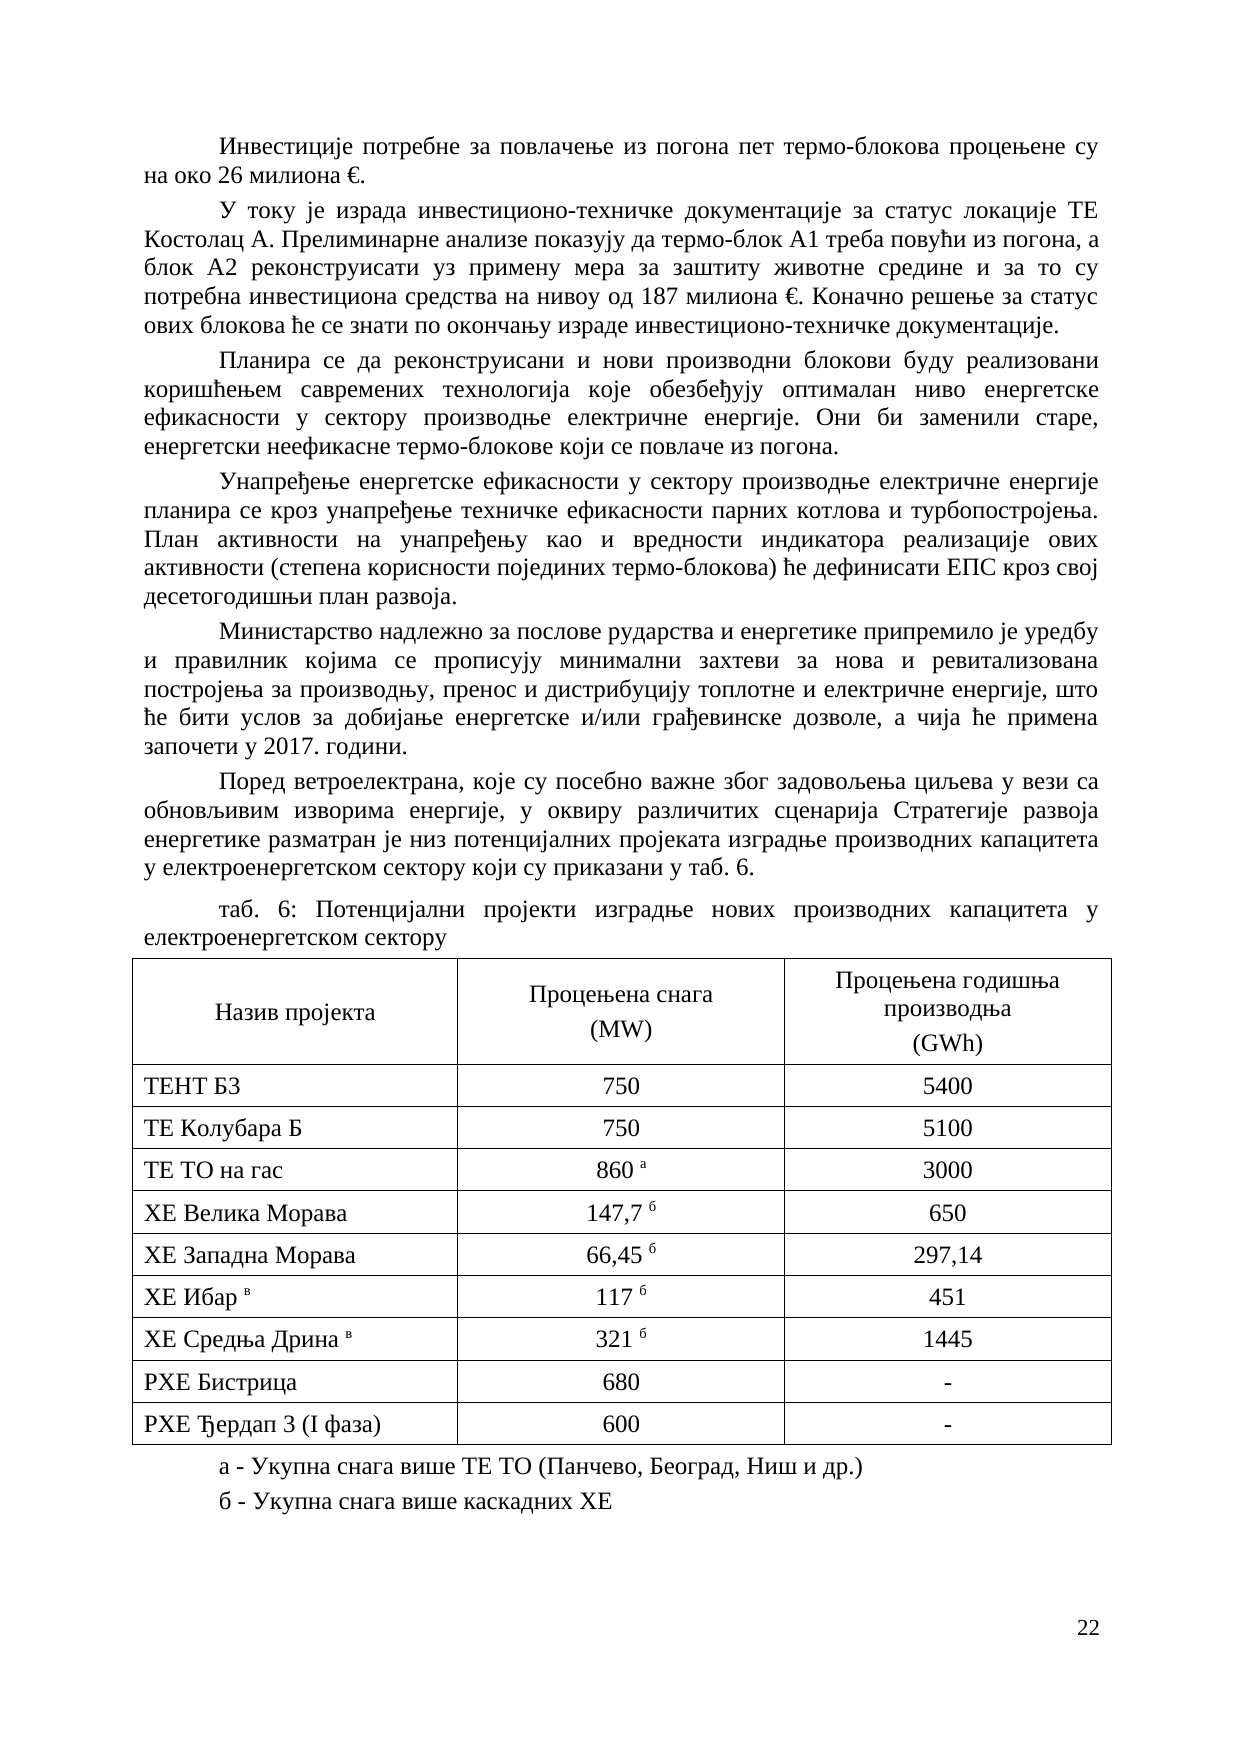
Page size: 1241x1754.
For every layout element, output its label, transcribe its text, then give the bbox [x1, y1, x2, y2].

table_cell 5400 [785, 1065, 1111, 1106]
text б - Укупна снага више каскадних ХЕ [143, 1486, 1099, 1515]
text Унапређење енергетске ефикасности у сектору производње електричне енергије планира се кроз унапређење техничке ефикасности парних котлова и турбопостројења. План активности на унапређењу као и вредности индикатора реализације ових активности (степена корисности појединих термо-блокова) ће дефинисати ЕПС кроз свој десетогодишњи план развоја. [143, 466, 1099, 610]
table_cell 66,45 б [458, 1234, 784, 1275]
table_cell - [785, 1361, 1111, 1402]
table_cell 297,14 [785, 1234, 1111, 1275]
table_cell 750 [458, 1107, 784, 1148]
table_cell ТЕНТ Б3 [133, 1065, 457, 1106]
table_cell РХЕ Бистрица [133, 1361, 457, 1402]
table_cell ХЕ Средња Дрина в [133, 1318, 457, 1359]
table_cell 117 б [458, 1276, 784, 1317]
table_cell ХЕ Западна Морава [133, 1234, 457, 1275]
table_cell 750 [458, 1065, 784, 1106]
table_cell 600 [458, 1403, 784, 1444]
text Поред ветроелектрана, које су посебно важне због задовољења циљева у вези са обновљивим изворима енергије, у оквиру различитих сценарија Стратегије развоја енергетике разматран је низ потенцијалних пројеката изградње производних капацитета у електроенергетском сектору који су приказани у таб. 6. [143, 766, 1099, 881]
table_cell 650 [785, 1191, 1111, 1233]
table_header Процењена снага (MW) [458, 959, 784, 1063]
table_cell ХЕ Велика Морава [133, 1191, 457, 1233]
table_cell 3000 [785, 1149, 1111, 1190]
table_cell 860 а [458, 1149, 784, 1190]
text Планира се да реконструисани и нови производни блокови буду реализовани коришћењем савремених технологија које обезбеђују оптималан ниво енергетске ефикасности у сектору производње електричне енергије. Они би заменили старе, енергетски неефикасне термо-блокове који се повлаче из погона. [143, 345, 1099, 460]
table_cell - [785, 1403, 1111, 1444]
text таб. 6: Потенцијални пројекти изградње нових производних капацитета у електроенергетском сектору [143, 894, 1099, 951]
table_cell ТЕ Колубара Б [133, 1107, 457, 1148]
text Инвестиције потребне за повлачење из погона пет термо-блокова процењене су на око 26 милиона €. [143, 131, 1099, 189]
table_cell 1445 [785, 1318, 1111, 1359]
table_cell 321 б [458, 1318, 784, 1359]
text Министарство надлежно за послове рударства и енергетике припремило је уредбу и правилник којима се прописују минимални захтеви за нова и ревитализована постројења за производњу, пренос и дистрибуцију топлотне и електричне енергије, што ће бити услов за добијање енергетске и/или грађевинске дозволе, а чија ће примена започети у 2017. години. [143, 616, 1099, 760]
table_header Процењена годишња производња (GWh) [785, 959, 1111, 1063]
table_cell 147,7 б [458, 1191, 784, 1233]
table_cell ТЕ ТО на гас [133, 1149, 457, 1190]
table_cell 680 [458, 1361, 784, 1402]
table_cell РХЕ Ђердап 3 (I фаза) [133, 1403, 457, 1444]
table_cell 5100 [785, 1107, 1111, 1148]
text а - Укупна снага више ТЕ ТО (Панчево, Београд, Ниш и др.) [143, 1451, 1099, 1480]
table_header Назив пројекта [133, 959, 457, 1063]
text У току је израда инвестиционо-техничке документације за статус локације ТЕ Костолац А. Прелиминарне анализе показују да термо-блок А1 треба повући из погона, а блок А2 реконструисати уз примену мера за заштиту животне средине и за то су потребна инвестициона средства на нивоу од 187 милиона €. Коначно решење за статус ових блокова ће се знати по окончању израде инвестиционо-техничке документације. [143, 195, 1099, 339]
table_cell ХЕ Ибар в [133, 1276, 457, 1317]
table_cell 451 [785, 1276, 1111, 1317]
